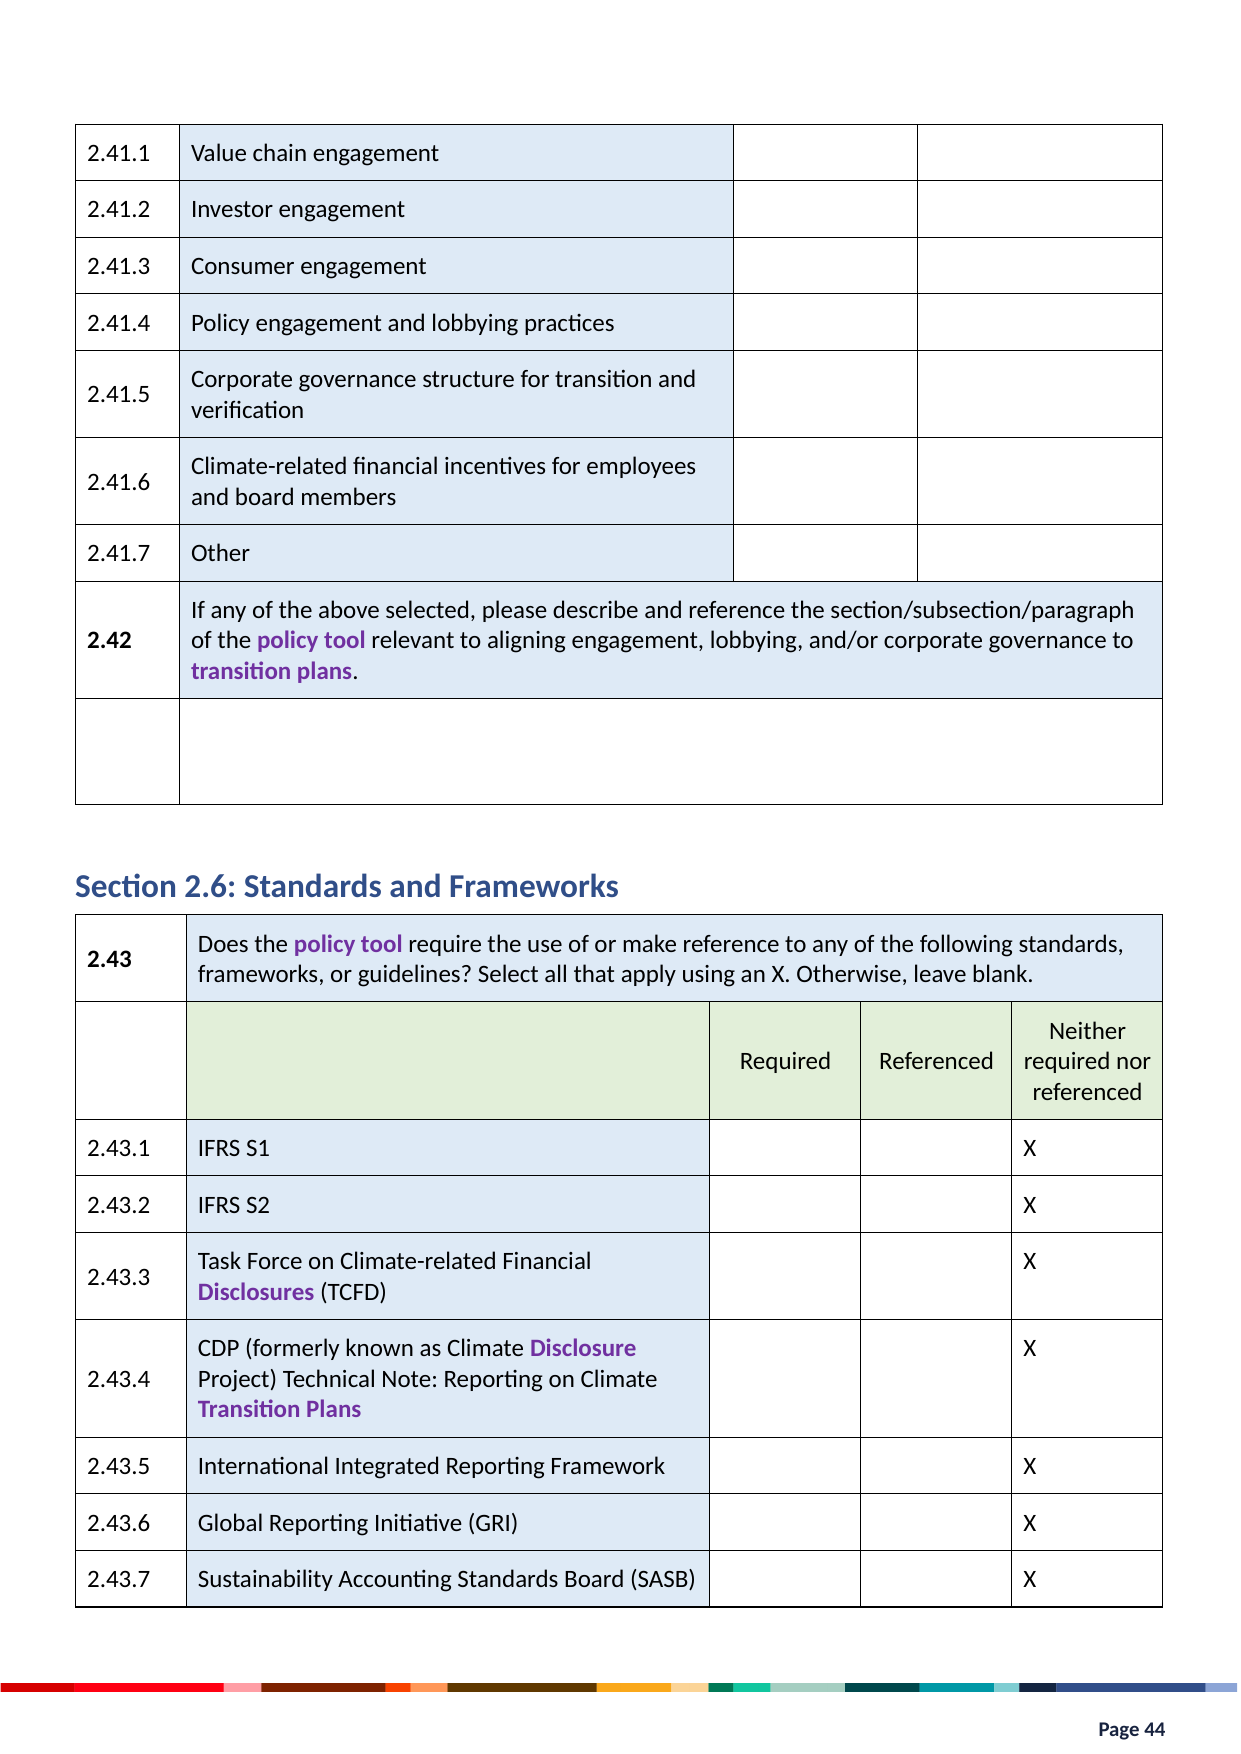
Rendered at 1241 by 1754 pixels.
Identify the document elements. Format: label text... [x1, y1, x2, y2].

table_cell [861, 1438, 1011, 1493]
table_cell Neither required nor referenced [1012, 1002, 1162, 1119]
table_cell [734, 125, 917, 180]
table_cell [76, 699, 179, 804]
table_cell [918, 238, 1162, 293]
table_cell X [1012, 1320, 1162, 1437]
table_cell X [1012, 1120, 1162, 1175]
table_cell [710, 1551, 860, 1606]
table_cell 2.41.5 [76, 351, 179, 437]
table_cell [734, 181, 917, 237]
table_cell 2.43.5 [76, 1438, 186, 1493]
table_cell [918, 294, 1162, 350]
table_cell [861, 1120, 1011, 1175]
table_cell 2.42 [76, 582, 179, 698]
table_cell [918, 351, 1162, 437]
table_cell Consumer engagement [180, 238, 733, 293]
table_cell Global Reporting Initiative (GRI) [187, 1494, 709, 1550]
table_cell [187, 1002, 709, 1119]
table_cell [918, 438, 1162, 524]
table_cell [861, 1176, 1011, 1232]
table_cell 2.41.1 [76, 125, 179, 180]
table_cell X [1012, 1551, 1162, 1606]
table_cell IFRS S2 [187, 1176, 709, 1232]
table_cell 2.43.2 [76, 1176, 186, 1232]
table_cell Investor engagement [180, 181, 733, 237]
table_cell Value chain engagement [180, 125, 733, 180]
table_cell X [1012, 1233, 1162, 1319]
table_cell [861, 1551, 1011, 1606]
table_cell [734, 525, 917, 581]
table_cell [710, 1233, 860, 1319]
table_cell Required [710, 1002, 860, 1119]
table_cell [918, 125, 1162, 180]
table_cell Sustainability Accounting Standards Board (SASB) [187, 1551, 709, 1606]
table_cell [734, 238, 917, 293]
table_cell If any of the above selected, please describe and reference the section/subsection/paragraph of the policy tool relevant to aligning engagement, lobbying, and/or corporate governance to transition plans. [180, 582, 1162, 698]
subtitle Section 2.6: Standards and Frameworks [75, 865, 1165, 906]
table_cell 2.43.1 [76, 1120, 186, 1175]
table_header 2.43 [76, 915, 186, 1001]
table_cell 2.43.6 [76, 1494, 186, 1550]
table_cell 2.43.4 [76, 1320, 186, 1437]
table_cell 2.43.7 [76, 1551, 186, 1606]
table_cell [180, 699, 1162, 804]
table_cell X [1012, 1176, 1162, 1232]
table_cell [861, 1494, 1011, 1550]
table_cell Other [180, 525, 733, 581]
table_cell International Integrated Reporting Framework [187, 1438, 709, 1493]
table_cell IFRS S1 [187, 1120, 709, 1175]
table_cell [710, 1438, 860, 1493]
table_cell [734, 351, 917, 437]
table_cell [861, 1320, 1011, 1437]
table_cell 2.43.3 [76, 1233, 186, 1319]
table_cell [710, 1176, 860, 1232]
table_cell X [1012, 1494, 1162, 1550]
table_cell [734, 294, 917, 350]
table_cell Referenced [861, 1002, 1011, 1119]
table_cell 2.41.4 [76, 294, 179, 350]
table_cell [710, 1494, 860, 1550]
table_cell 2.41.6 [76, 438, 179, 524]
table_cell [710, 1320, 860, 1437]
table_cell [710, 1120, 860, 1175]
table_cell [734, 438, 917, 524]
table_header Does the policy tool require the use of or make reference to any of the following standards, frameworks, or guidelines? Select all that apply using an X. Otherwise, leave blank. [187, 915, 1162, 1001]
table_cell X [1012, 1438, 1162, 1493]
table_cell Task Force on Climate-related Financial Disclosures (TCFD) [187, 1233, 709, 1319]
table_cell [861, 1233, 1011, 1319]
table_cell CDP (formerly known as Climate Disclosure Project) Technical Note: Reporting on Climate Transition Plans [187, 1320, 709, 1437]
table_cell [918, 181, 1162, 237]
table_cell 2.41.3 [76, 238, 179, 293]
table_cell [76, 1002, 186, 1119]
table_cell Climate-related financial incentives for employees and board members [180, 438, 733, 524]
table_cell Policy engagement and lobbying practices [180, 294, 733, 350]
table_cell 2.41.2 [76, 181, 179, 237]
table_cell Corporate governance structure for transition and verification [180, 351, 733, 437]
picture [0, 1683, 1236, 1692]
table_cell [918, 525, 1162, 581]
table_cell 2.41.7 [76, 525, 179, 581]
